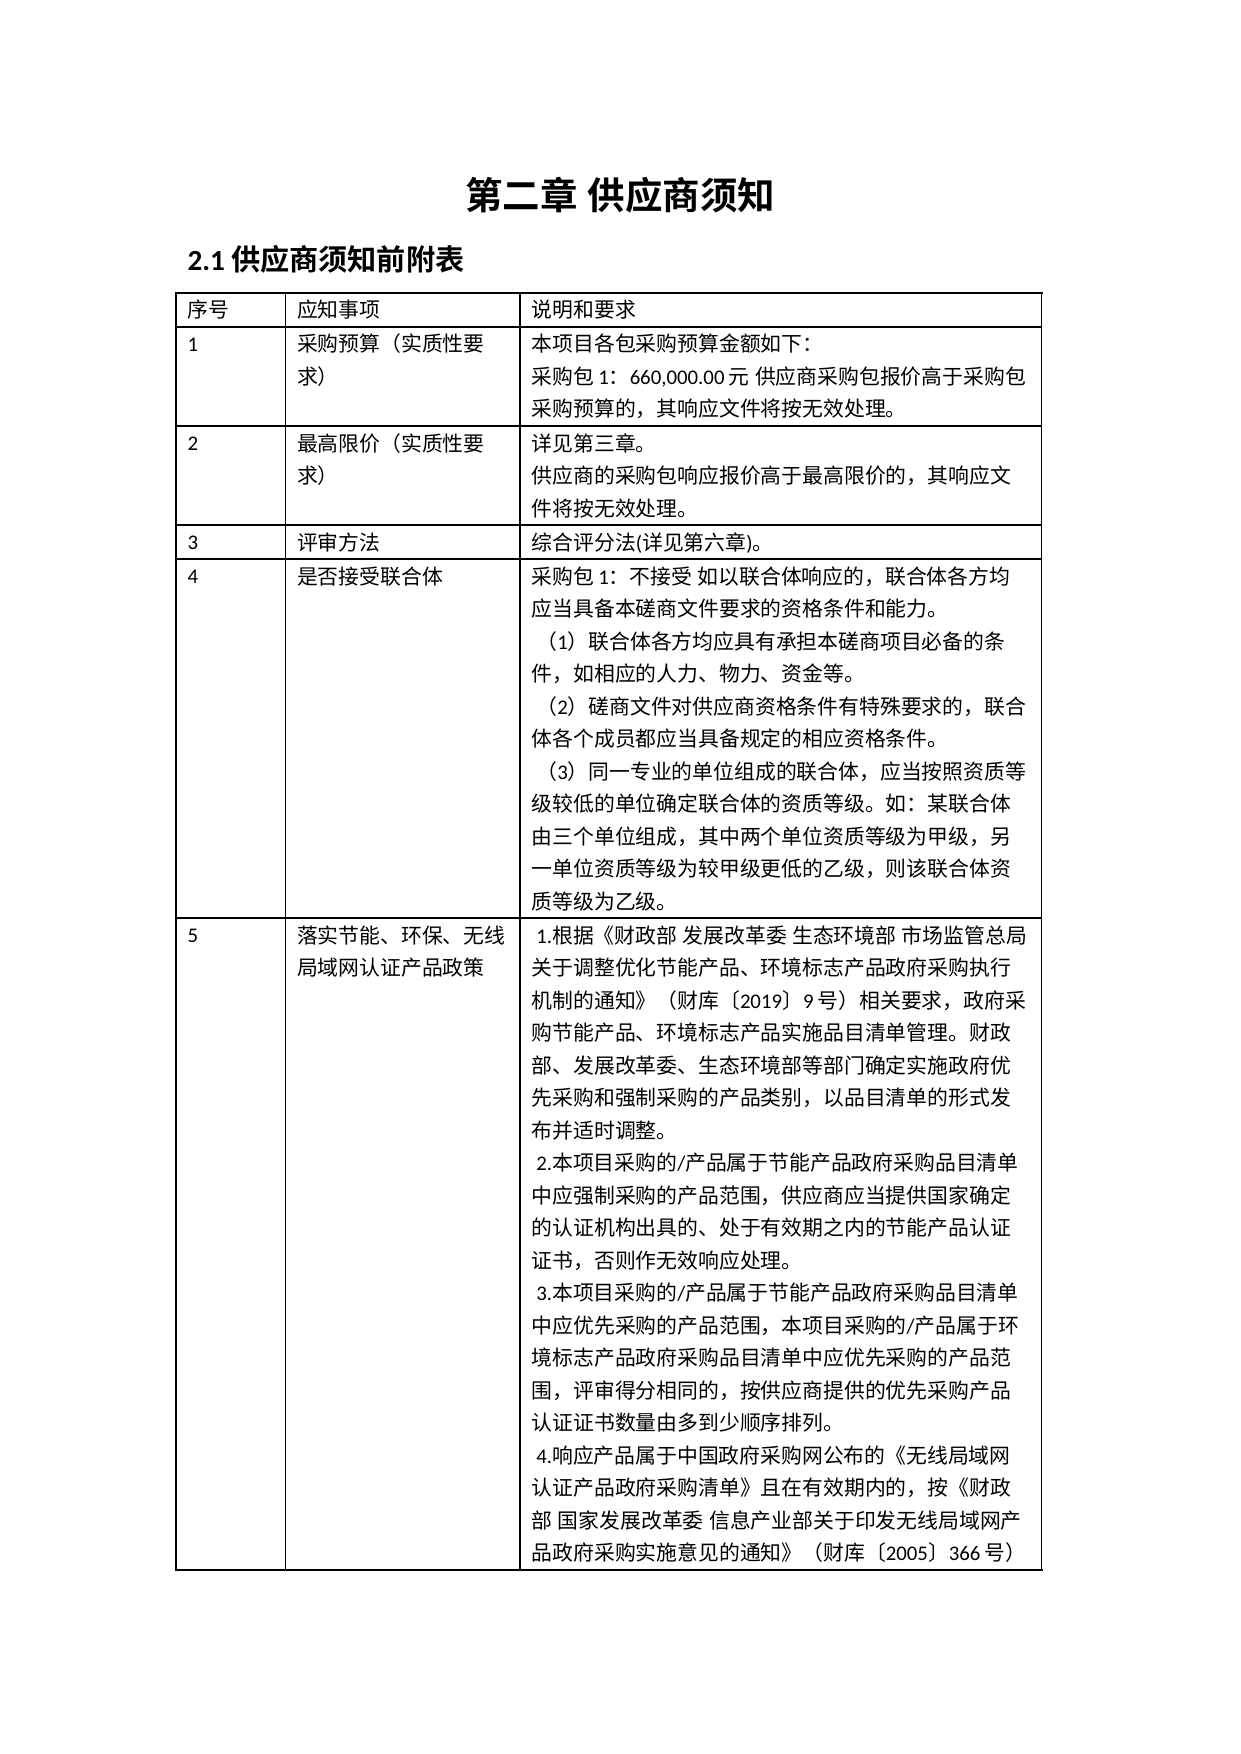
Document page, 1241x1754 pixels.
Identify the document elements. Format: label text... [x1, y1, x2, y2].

table_cell 3 [177, 526, 285, 558]
text 第二章 供应商须知 [187, 162, 1053, 227]
table_cell 采购包1：不接受 如以联合体响应的，联合体各方均应当具备本磋商文件要求的资格条件和能力。 （1）联合体各方均应具有承担本磋商项目必备的条件，如相应的人力、物力、资金等。 （2）磋商文件对供应商资格条件有特殊要求的，联合体各个成员都应当具备规定的相应资格条件。 （3）同一专业的单位组成的联合体，应当按照资质等级较低的单位确定联合体的资质等级。如：某联合体由三个单位组成，其中两个单位资质等级为甲级，另一单位资质等级为较甲级更低的乙级，则该联合体资质等级为乙级。 [521, 560, 1041, 917]
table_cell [521, 919, 1041, 1569]
table_cell 采购预算（实质性要求） [286, 328, 519, 425]
table_cell 2 [177, 427, 285, 524]
text 2.1供应商须知前附表 [187, 227, 1053, 292]
table_header 应知事项 [286, 294, 519, 326]
table_cell 本项目各包采购预算金额如下： 采购包1：660,000.00元 供应商采购包报价高于采购包采购预算的，其响应文件将按无效处理。 [521, 328, 1041, 425]
table_header 说明和要求 [521, 294, 1041, 326]
table_cell 是否接受联合体 [286, 560, 519, 917]
table_cell 详见第三章。 供应商的采购包响应报价高于最高限价的，其响应文件将按无效处理。 [521, 427, 1041, 524]
table_header 序号 [177, 294, 285, 326]
table_cell 4 [177, 560, 285, 917]
table_cell 评审方法 [286, 526, 519, 558]
table_cell 最高限价（实质性要求） [286, 427, 519, 524]
table_cell 综合评分法(详见第六章)。 [521, 526, 1041, 558]
table_cell 落实节能、环保、无线局域网认证产品政策 [286, 919, 519, 1569]
table_cell 5 [177, 919, 285, 1569]
table_cell 1 [177, 328, 285, 425]
